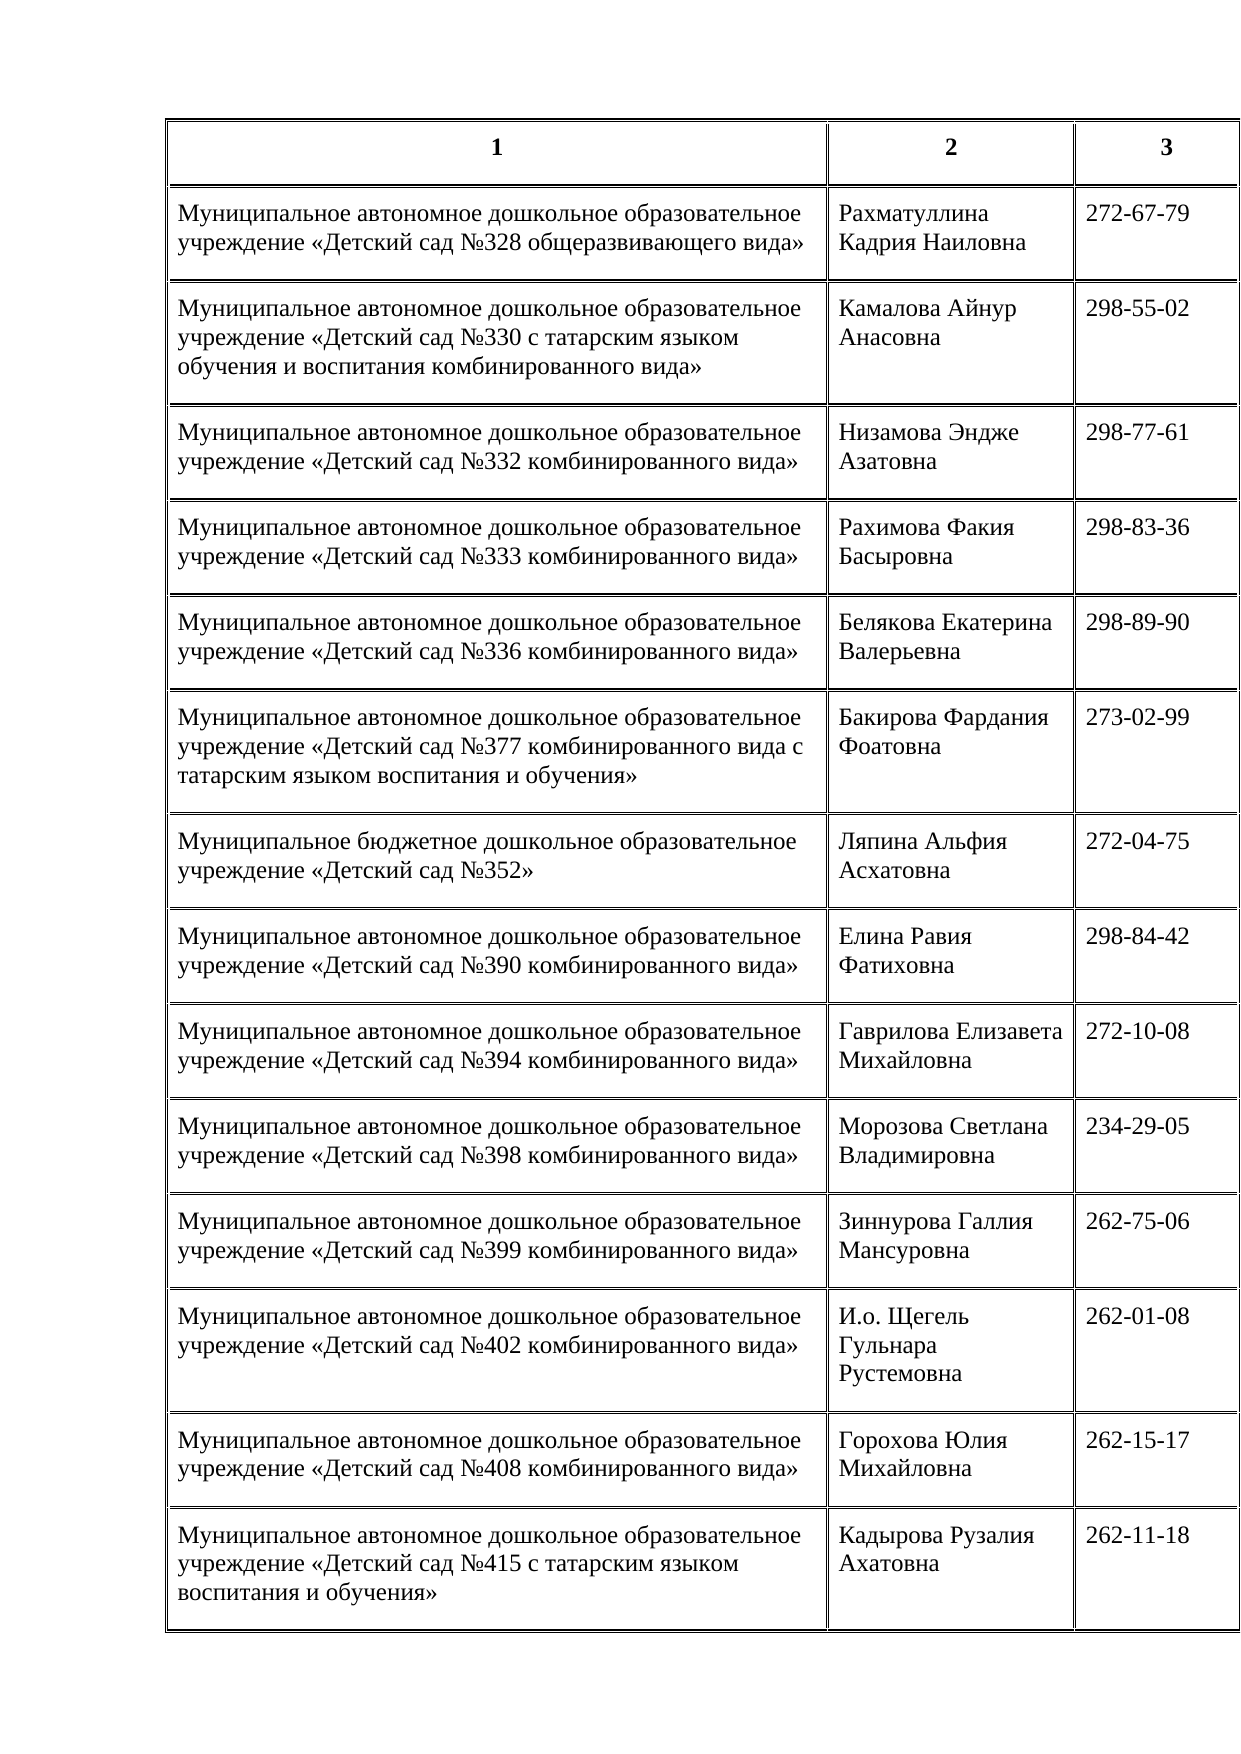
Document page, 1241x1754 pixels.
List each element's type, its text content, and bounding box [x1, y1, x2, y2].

table_header 2 [828, 122, 1075, 184]
table_cell Рахимова Факия Басыровна [829, 502, 1073, 593]
table_cell Муниципальное автономное дошкольное образовательное учреждение «Детский сад №398 комбинированного вида» [166, 1097, 827, 1192]
table_cell Елина Равия Фатиховна [829, 910, 1073, 1002]
table_cell Муниципальное автономное дошкольное образовательное учреждение «Детский сад №390 комбинированного вида» [166, 907, 827, 1002]
table_cell 273-02-99 [1076, 688, 1239, 812]
table_cell Ляпина Альфия Асхатовна [829, 815, 1073, 907]
table_cell Муниципальное автономное дошкольное образовательное учреждение «Детский сад №328 общеразвивающего вида» [168, 184, 826, 279]
table_cell 298-77-61 [1076, 403, 1239, 498]
table_cell И.о. Щегель Гульнара Рустемовна [829, 1290, 1073, 1411]
table_cell 298-84-42 [1075, 907, 1240, 1002]
table_cell Низамова Эндже Азатовна [829, 407, 1073, 498]
table_cell Рахматуллина Кадрия Наиловна [829, 188, 1073, 279]
table_cell 262-75-06 [1075, 1192, 1240, 1287]
table_cell Морозова Светлана Владимировна [829, 1100, 1073, 1192]
table_cell 262-11-18 [1075, 1506, 1240, 1629]
table_cell 272-67-79 [1076, 184, 1239, 279]
table_cell Горохова Юлия Михайловна [829, 1414, 1073, 1506]
table_cell Муниципальное автономное дошкольное образовательное учреждение «Детский сад №333 комбинированного вида» [168, 498, 826, 593]
table_cell 298-89-90 [1076, 593, 1239, 688]
table_cell Муниципальное автономное дошкольное образовательное учреждение «Детский сад №408 комбинированного вида» [166, 1411, 827, 1506]
table_cell Бакирова Фардания Фоатовна [829, 692, 1073, 812]
table_cell Муниципальное автономное дошкольное образовательное учреждение «Детский сад №332 комбинированного вида» [168, 403, 826, 498]
table_cell Белякова Екатерина Валерьевна [829, 597, 1073, 688]
table_cell Гаврилова Елизавета Михайловна [829, 1005, 1073, 1097]
table_cell Муниципальное автономное дошкольное образовательное учреждение «Детский сад №402 комбинированного вида» [166, 1287, 827, 1411]
table_cell Муниципальное автономное дошкольное образовательное учреждение «Детский сад №399 комбинированного вида» [166, 1192, 827, 1287]
table_cell 272-04-75 [1075, 812, 1240, 907]
table_cell 298-83-36 [1076, 498, 1239, 593]
table_cell Камалова Айнур Анасовна [829, 283, 1073, 403]
table_cell Муниципальное автономное дошкольное образовательное учреждение «Детский сад №336 комбинированного вида» [168, 593, 826, 688]
table_cell 234-29-05 [1075, 1097, 1240, 1192]
table_cell Кадырова Рузалия Ахатовна [828, 1509, 1075, 1629]
table_header 1 [168, 122, 827, 184]
table_cell Муниципальное автономное дошкольное образовательное учреждение «Детский сад №377 комбинированного вида с татарским языком воспитания и обучения» [168, 688, 826, 812]
table_cell Муниципальное автономное дошкольное образовательное учреждение «Детский сад №394 комбинированного вида» [166, 1002, 827, 1097]
table_cell 298-55-02 [1076, 279, 1239, 403]
table_cell Зиннурова Галлия Мансуровна [829, 1195, 1073, 1287]
table_cell 262-01-08 [1075, 1287, 1240, 1411]
table_cell Муниципальное бюджетное дошкольное образовательное учреждение «Детский сад №352» [166, 812, 827, 907]
table_cell 272-10-08 [1075, 1002, 1240, 1097]
table_cell Муниципальное автономное дошкольное образовательное учреждение «Детский сад №330 с татарским языком обучения и воспитания комбинированного вида» [168, 279, 826, 403]
table_cell 262-15-17 [1075, 1411, 1240, 1506]
table_header 3 [1075, 122, 1239, 184]
table_cell Муниципальное автономное дошкольное образовательное учреждение «Детский сад №415 с татарским языком воспитания и обучения» [166, 1506, 827, 1629]
